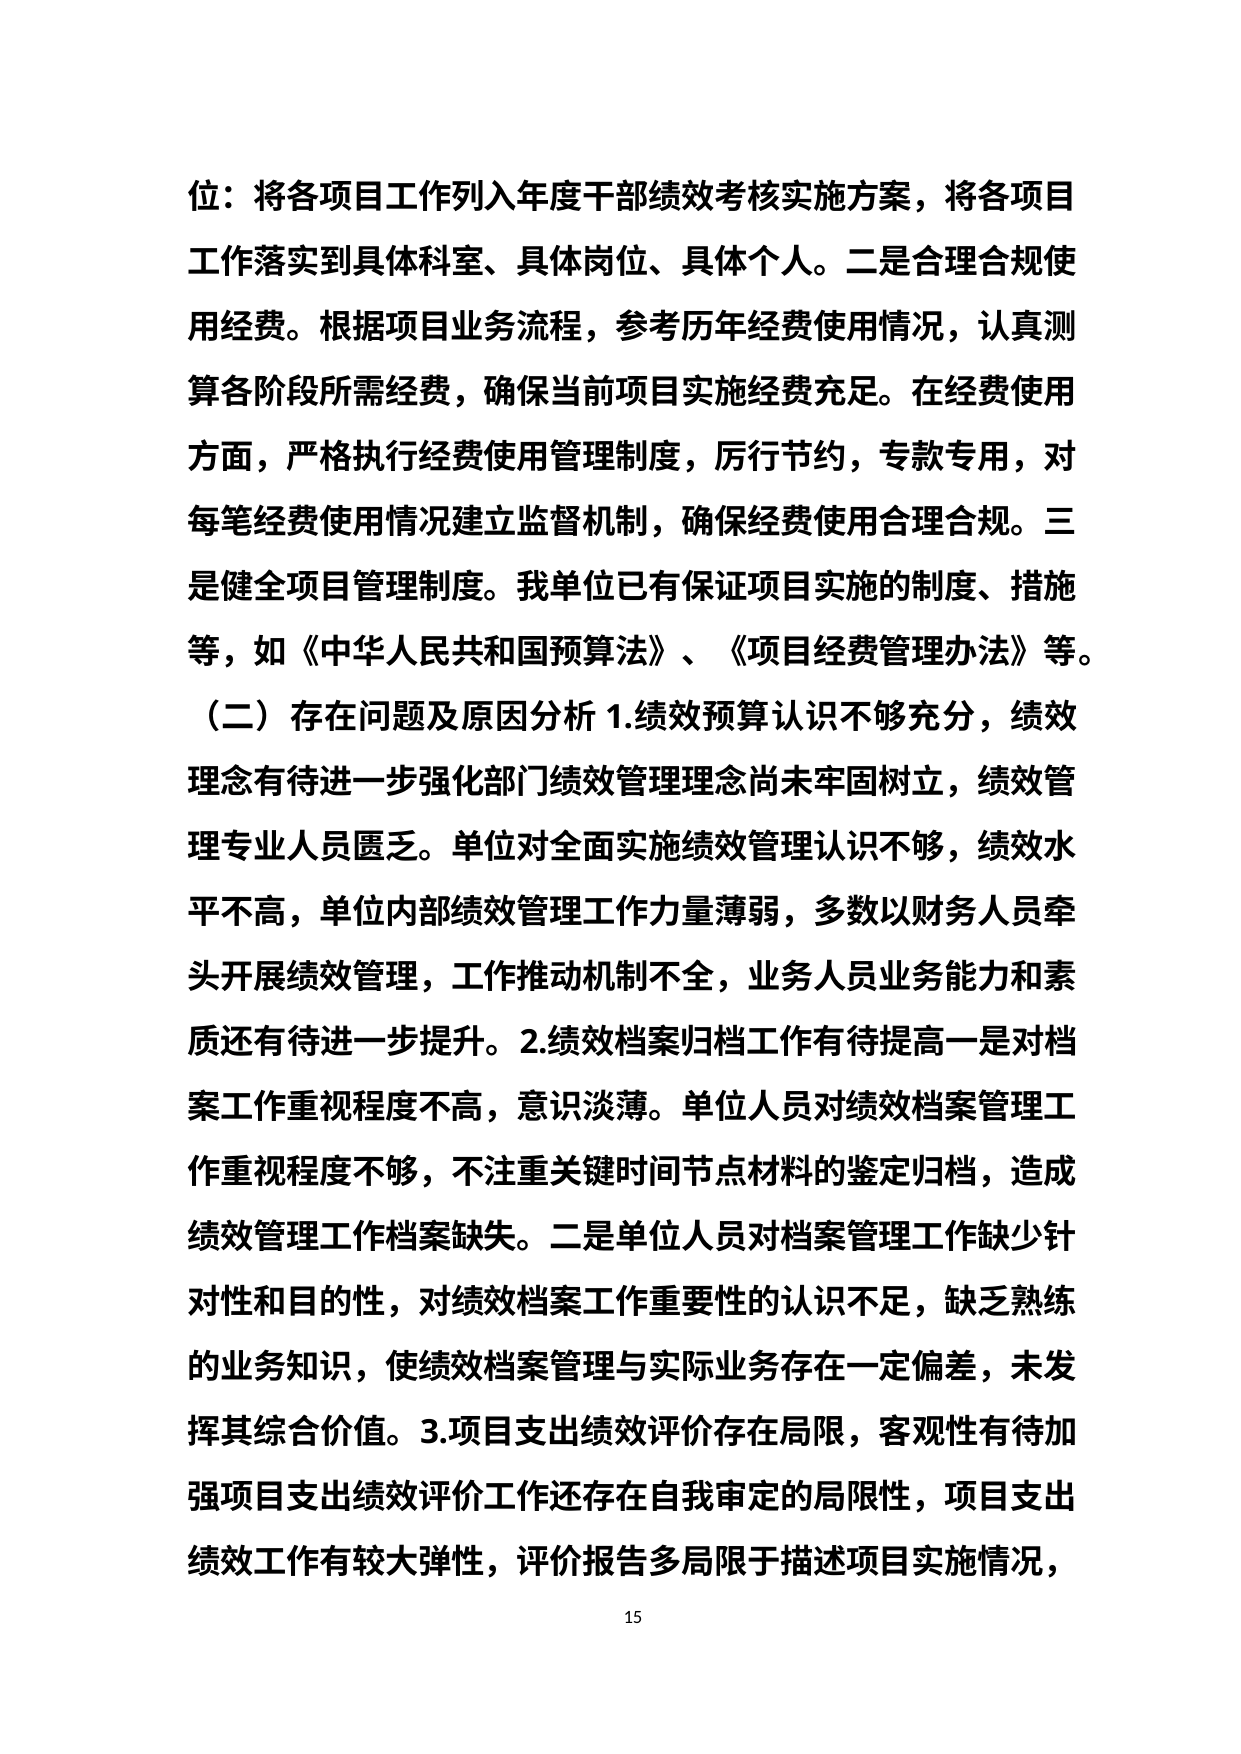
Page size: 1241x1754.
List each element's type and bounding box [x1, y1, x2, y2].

text [187, 162, 1078, 1592]
